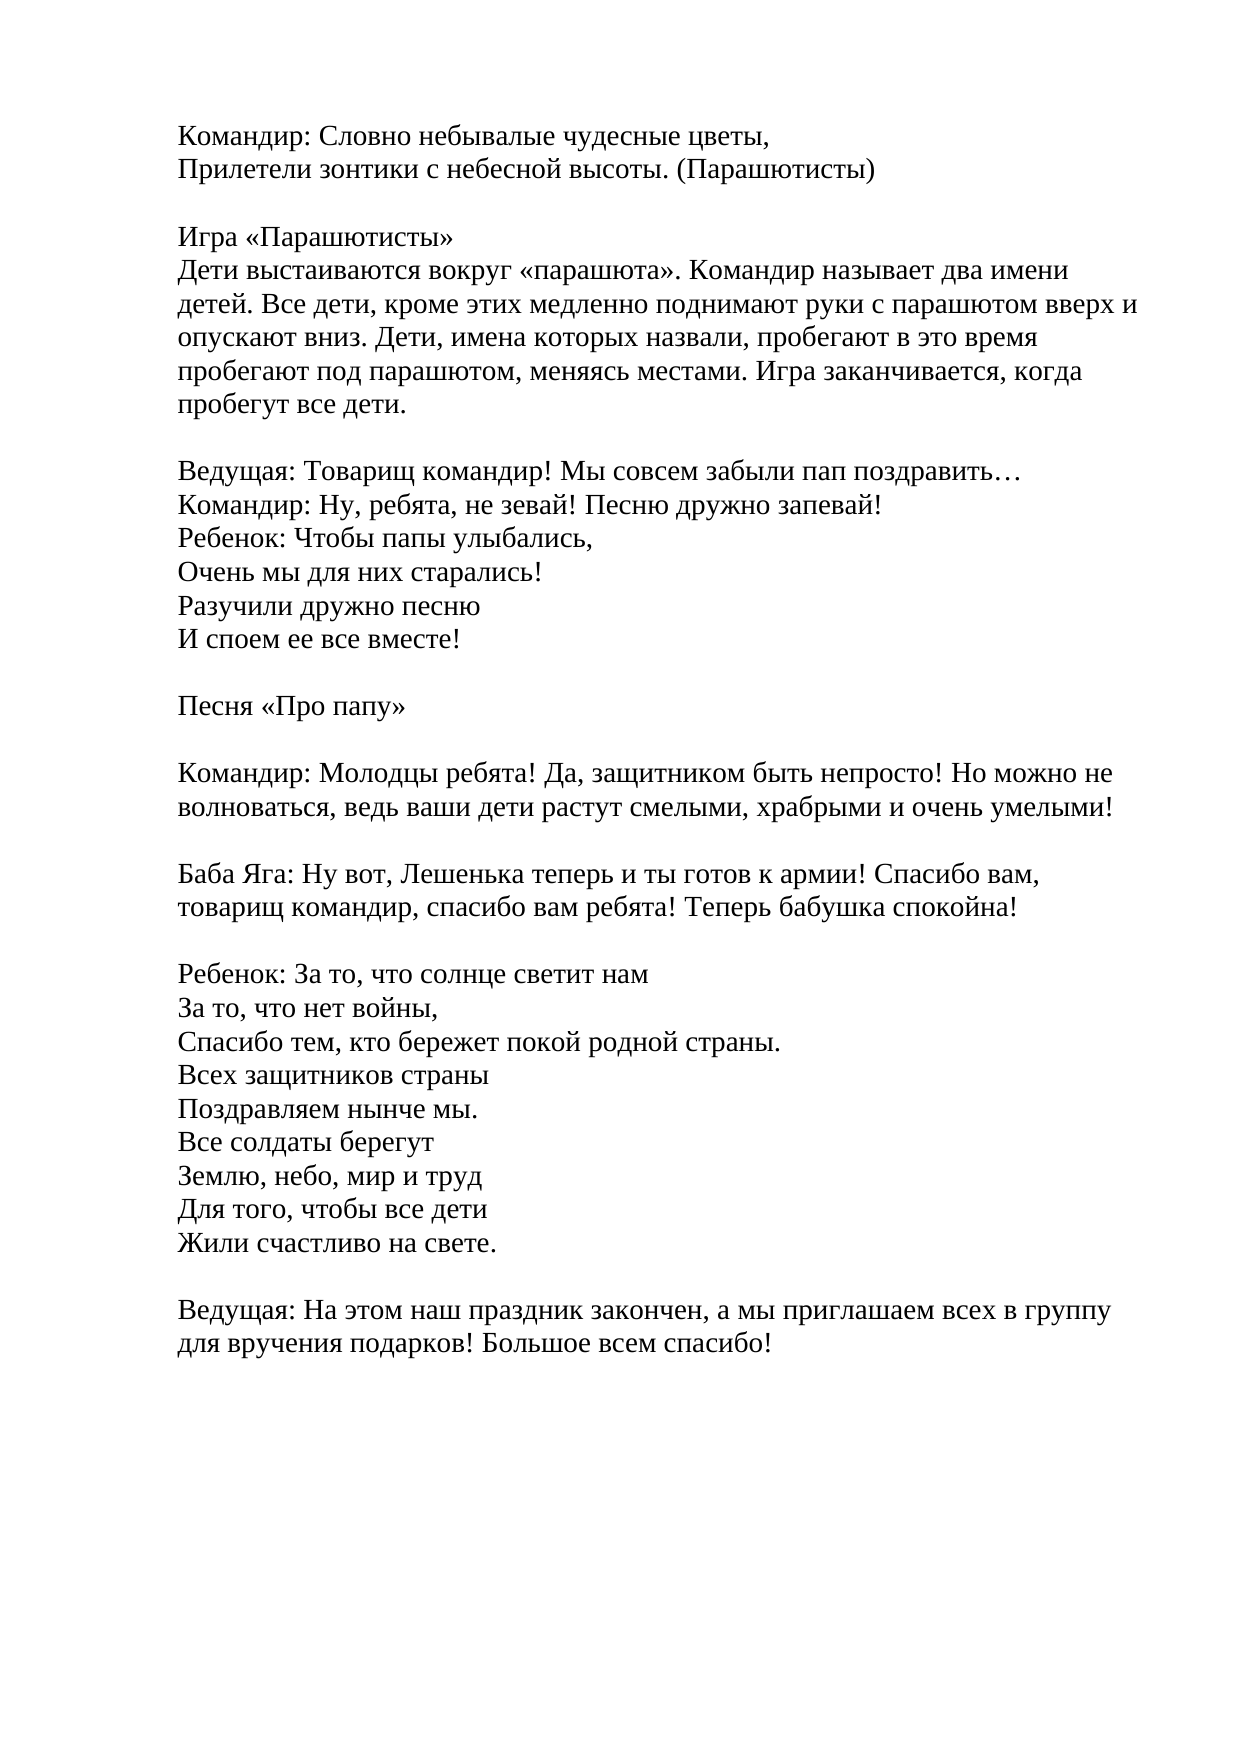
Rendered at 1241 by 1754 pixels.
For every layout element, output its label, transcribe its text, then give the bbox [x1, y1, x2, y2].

text Ведущая: Товарищ командир! Мы совсем забыли пап поздравить… [177, 453, 1152, 487]
text Дети выстаиваются вокруг «парашюта». Командир называет два имени детей. Все дети, кроме этих медленно поднимают руки с парашютом вверх и опускают вниз. Дети, имена которых назвали, пробегают в это время пробегают под парашютом, меняясь местами. Игра заканчивается, когда пробегут все дети. [177, 252, 1152, 420]
text За то, что нет войны, [177, 990, 1152, 1024]
text И споем ее все вместе! [177, 621, 1152, 655]
text Командир: Молодцы ребята! Да, защитником быть непросто! Но можно не волноваться, ведь ваши дети растут смелыми, храбрыми и очень умелыми! [177, 755, 1152, 822]
text Разучили дружно песню [177, 588, 1152, 621]
text Жили счастливо на свете. [177, 1225, 1152, 1258]
text Командир: Словно небывалые чудесные цветы, Прилетели зонтики с небесной высоты. (Парашютисты) [177, 118, 1152, 185]
text Для того, чтобы все дети [177, 1191, 1152, 1225]
text Поздравляем нынче мы. [177, 1091, 1152, 1124]
text Баба Яга: Ну вот, Лешенька теперь и ты готов к армии! Спасибо вам, товарищ командир, спасибо вам ребята! Теперь бабушка спокойна! [177, 856, 1152, 923]
text Командир: Ну, ребята, не зевай! Песню дружно запевай! [177, 487, 1152, 521]
text Песня «Про папу» [177, 688, 1152, 722]
text Спасибо тем, кто бережет покой родной страны. [177, 1024, 1152, 1057]
text Очень мы для них старались! [177, 554, 1152, 588]
text Ребенок: За то, что солнце светит нам [177, 957, 1152, 990]
text Ребенок: Чтобы папы улыбались, [177, 521, 1152, 554]
text Ведущая: На этом наш праздник закончен, а мы приглашаем всех в группу для вручения подарков! Большое всем спасибо! [177, 1292, 1152, 1359]
text Игра «Парашютисты» [177, 219, 1152, 252]
text Всех защитников страны [177, 1057, 1152, 1091]
text Все солдаты берегут [177, 1124, 1152, 1158]
text Землю, небо, мир и труд [177, 1158, 1152, 1191]
